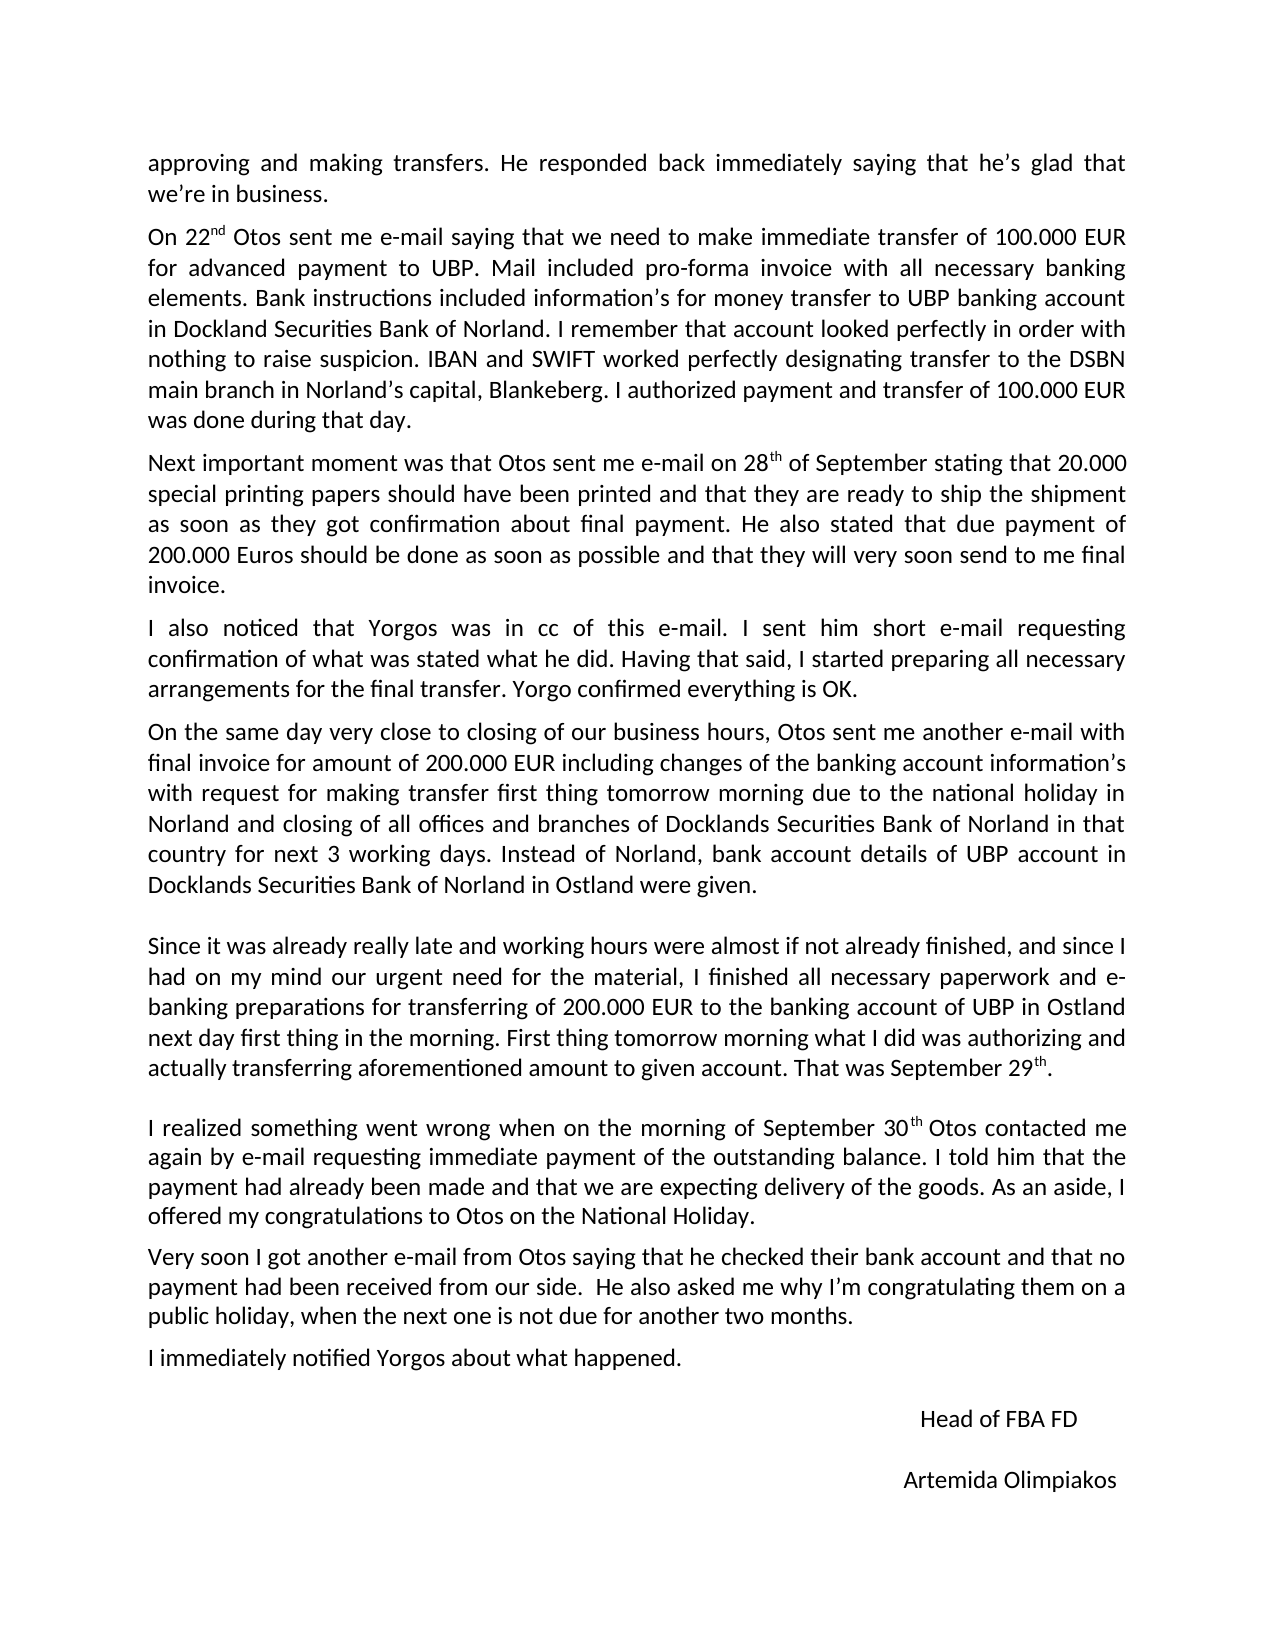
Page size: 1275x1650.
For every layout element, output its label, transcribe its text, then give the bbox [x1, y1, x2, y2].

text I immediately notified Yorgos about what happened. [148, 1342, 1127, 1373]
text I realized something went wrong when on the morning of September 30th Otos contacted me again by e-mail requesting immediate payment of the outstanding balance. I told him that the payment had already been made and that we are expecting delivery of the goods. As an aside, I offered my congratulations to Otos on the National Holiday. [148, 1113, 1127, 1230]
text Very soon I got another e-mail from Otos saying that he checked their bank account and that no payment had been received from our side. He also asked me why I’m congratulating them on a public holiday, when the next one is not due for another two months. [148, 1242, 1127, 1330]
text Head of FBA FD [148, 1403, 1127, 1434]
text Since it was already really late and working hours were almost if not already finished, and since I had on my mind our urgent need for the material, I finished all necessary paperwork and e-banking preparations for transferring of 200.000 EUR to the banking account of UBP in Ostland next day first thing in the morning. First thing tomorrow morning what I did was authorizing and actually transferring aforementioned amount to given account. That was September 29th. [148, 930, 1127, 1083]
text Artemida Olimpiakos [148, 1464, 1127, 1495]
text Next important moment was that Otos sent me e-mail on 28th of September stating that 20.000 special printing papers should have been printed and that they are ready to ship the shipment as soon as they got confirmation about final payment. He also stated that due payment of 200.000 Euros should be done as soon as possible and that they will very soon send to me final invoice. [148, 447, 1127, 600]
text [148, 148, 1127, 209]
text I also noticed that Yorgos was in cc of this e-mail. I sent him short e-mail requesting confirmation of what was stated what he did. Having that said, I started preparing all necessary arrangements for the final transfer. Yorgo confirmed everything is OK. [148, 612, 1127, 704]
text On 22nd Otos sent me e-mail saying that we need to make immediate transfer of 100.000 EUR for advanced payment to UBP. Mail included pro-forma invoice with all necessary banking elements. Bank instructions included information’s for money transfer to UBP banking account in Dockland Securities Bank of Norland. I remember that account looked perfectly in order with nothing to raise suspicion. IBAN and SWIFT worked perfectly designating transfer to the DSBN main branch in Norland’s capital, Blankeberg. I authorized payment and transfer of 100.000 EUR was done during that day. [148, 221, 1127, 435]
text On the same day very close to closing of our business hours, Otos sent me another e-mail with final invoice for amount of 200.000 EUR including changes of the banking account information’s with request for making transfer first thing tomorrow morning due to the national holiday in Norland and closing of all offices and branches of Docklands Securities Bank of Norland in that country for next 3 working days. Instead of Norland, bank account details of UBP account in Docklands Securities Bank of Norland in Ostland were given. [148, 716, 1127, 899]
